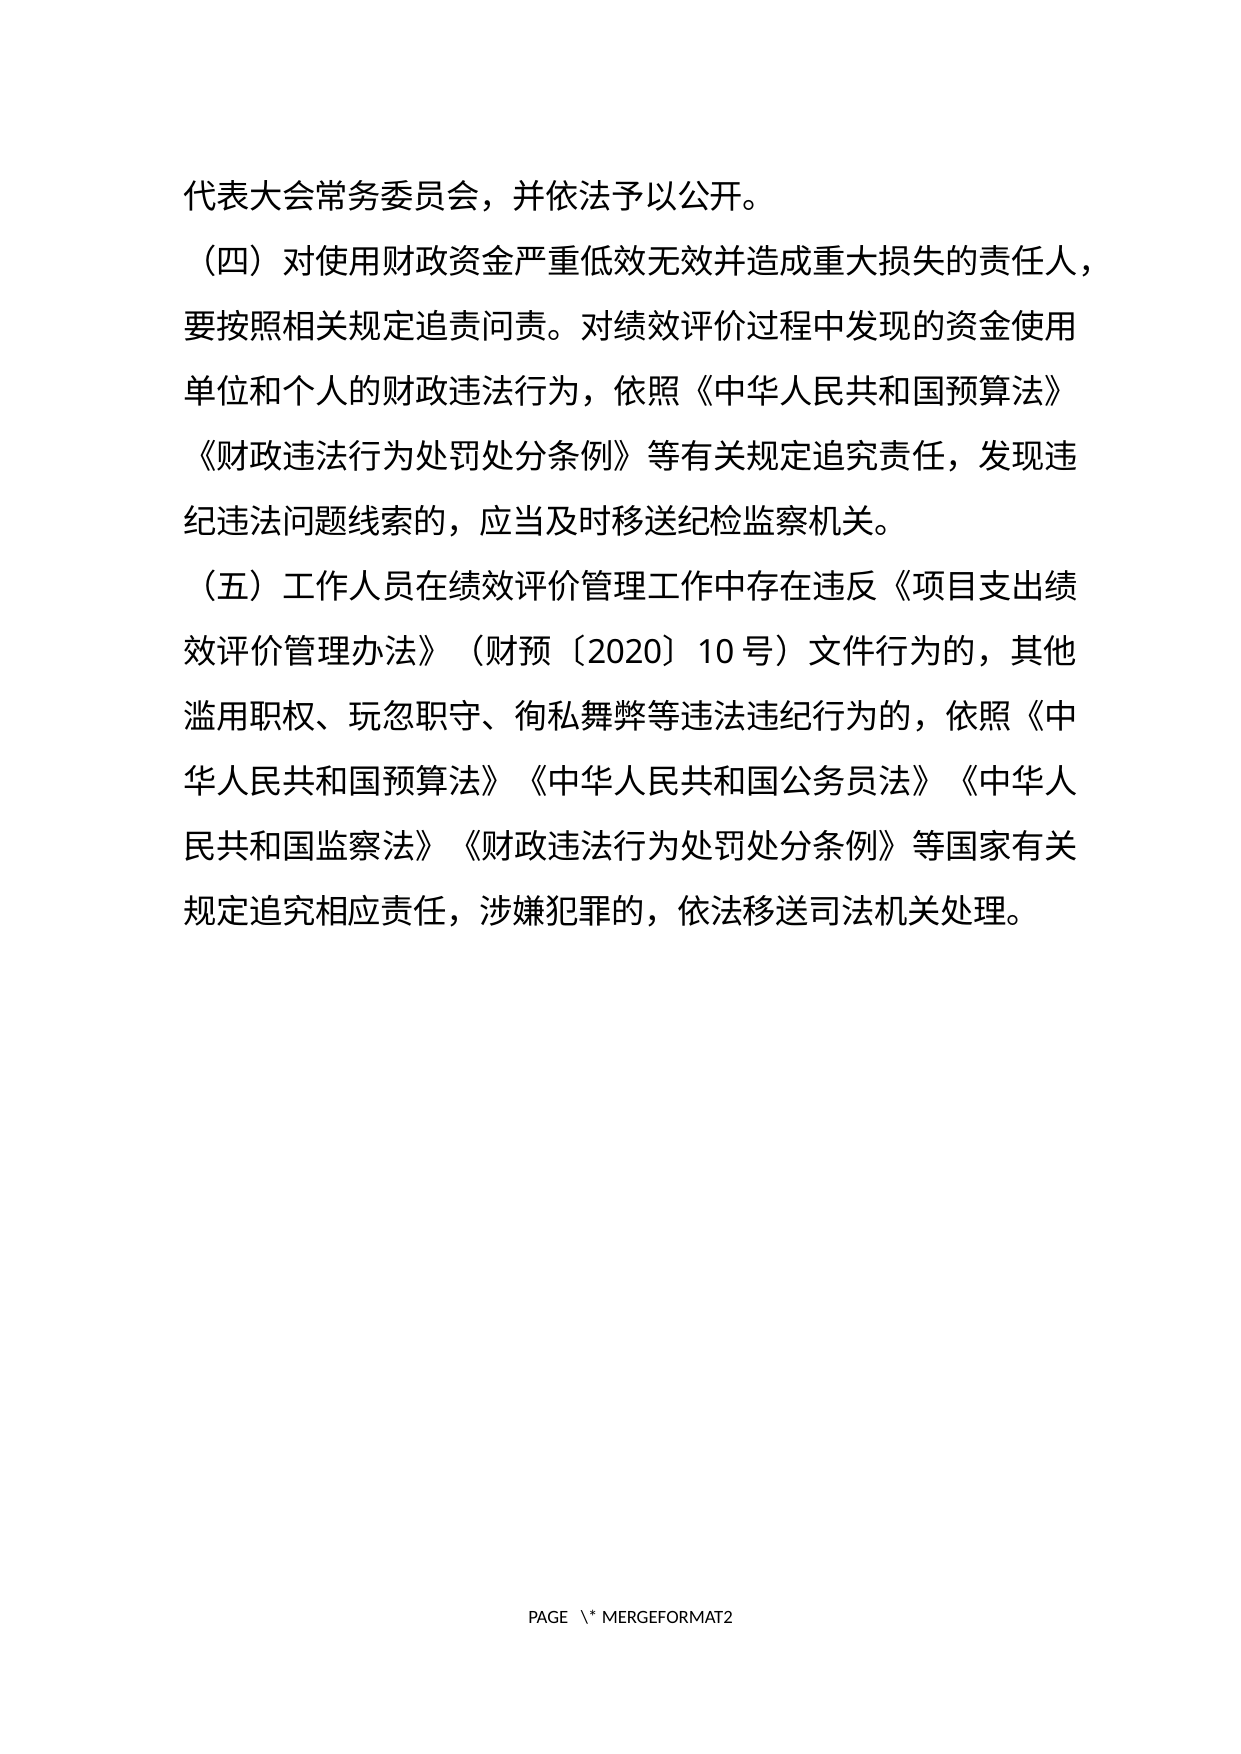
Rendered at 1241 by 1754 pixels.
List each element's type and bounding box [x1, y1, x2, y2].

text [183, 162, 1078, 942]
